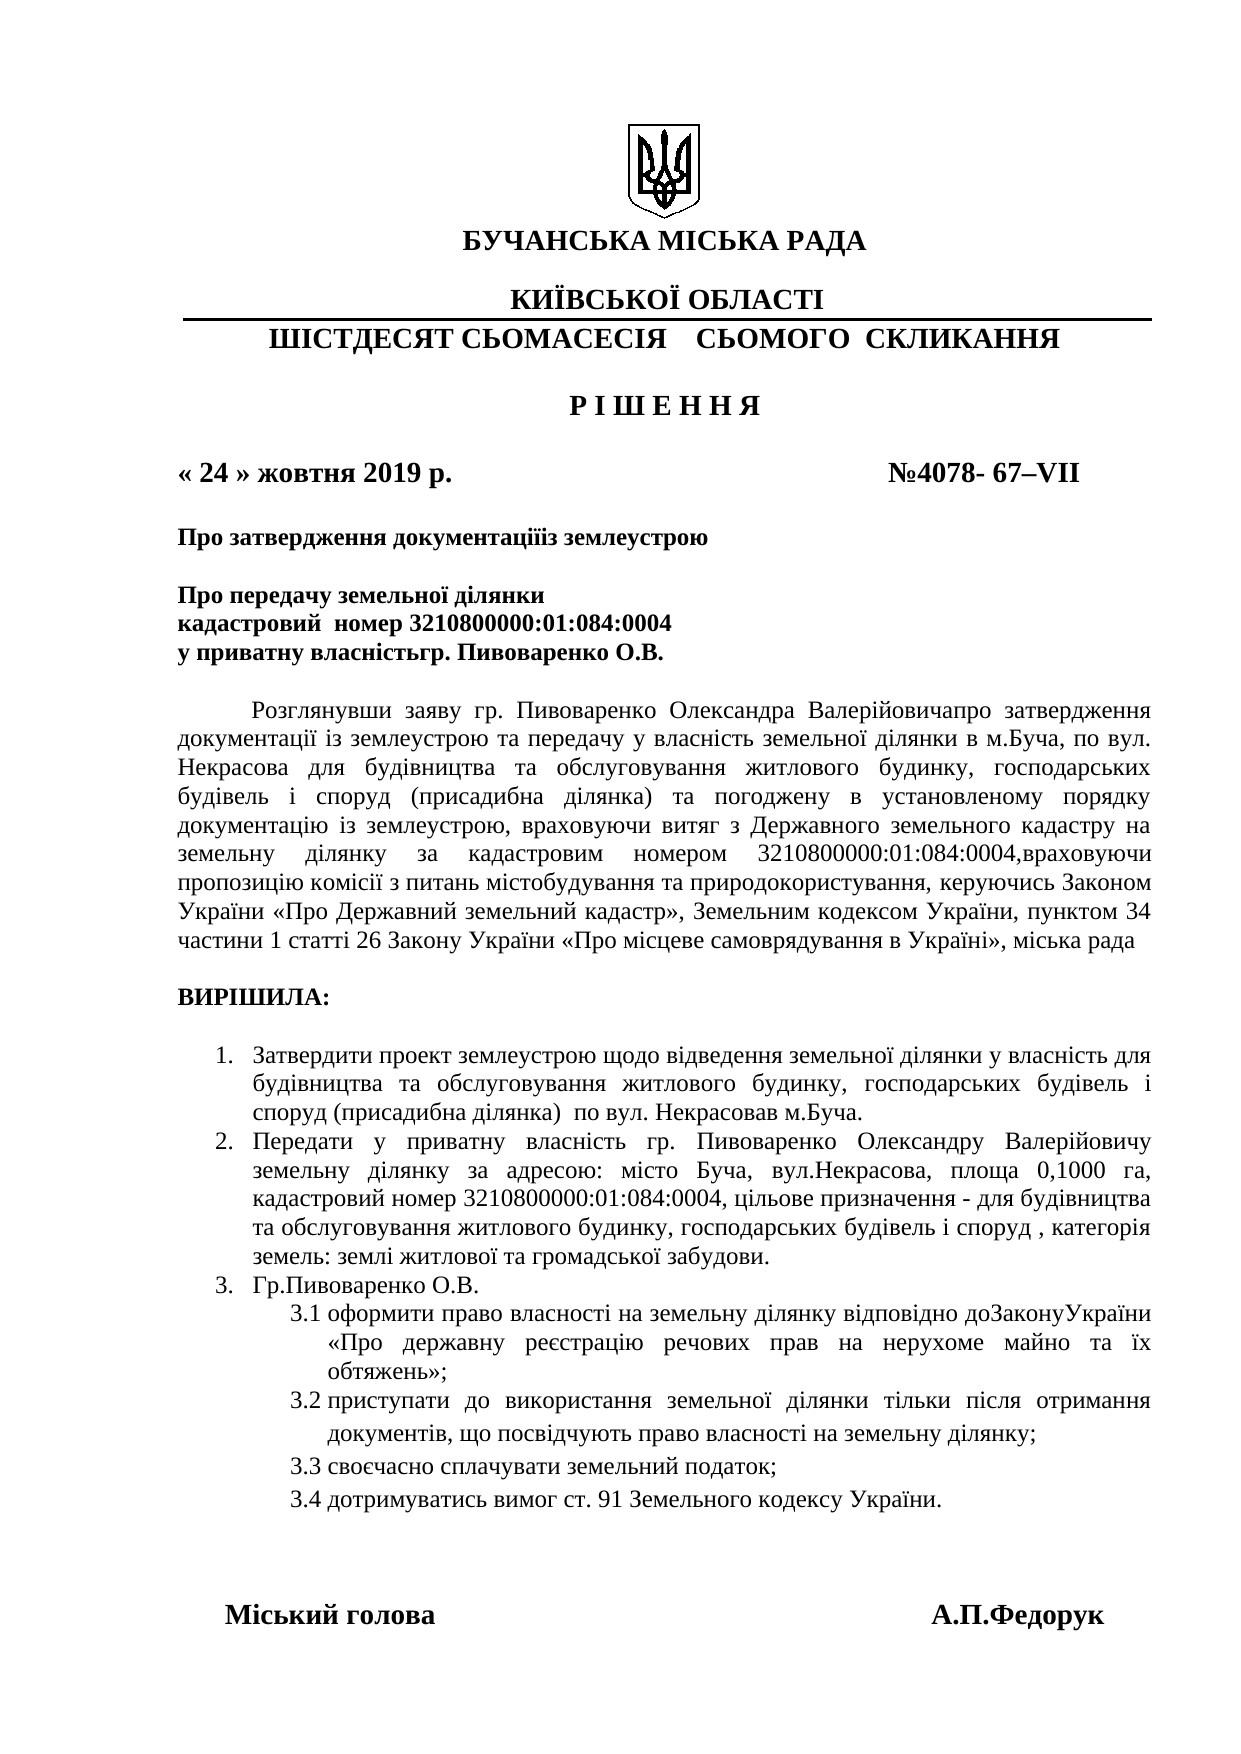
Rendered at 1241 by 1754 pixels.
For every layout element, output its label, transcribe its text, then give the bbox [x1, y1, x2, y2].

text ВИРІШИЛА: [177, 982, 1152, 1011]
list своєчасно сплачувати земельний податок; [290, 1451, 1152, 1479]
list приступати до використання земельної ділянки тільки після отримання документів, що посвідчують право власності на земельну ділянку; [290, 1385, 1152, 1446]
list Гр.Пивоваренко О.В. [215, 1270, 1152, 1298]
text Розглянувши заяву гр. Пивоваренко Олександра Валерійовичапро затвердження документації із землеустрою та передачу у власність земельної ділянки в м.Буча, по вул. Некрасова для будівництва та обслуговування житлового будинку, господарських будівель і споруд (присадибна ділянка) та погоджену в установленому порядку документацію із землеустрою, враховуючи витяг з Державного земельного кадастру на земельну ділянку за кадастровим номером 3210800000:01:084:0004,враховуючи пропозицію комісії з питань містобудування та природокористування, керуючись Законом України «Про Державний земельний кадастр», Земельним кодексом України, пунктом 34 частини 1 статті 26 Закону України «Про місцеве самоврядування в Україні», міська рада [177, 695, 1152, 953]
text у приватну власністьгр. Пивоваренко О.В. [177, 637, 1152, 666]
list оформити право власності на земельну ділянку відповідно доЗаконуУкраїни «Про державну реєстрацію речових прав на нерухоме майно та їх обтяжень»; [290, 1298, 1152, 1385]
list Затвердити проект землеустрою щодо відведення земельної ділянки у власність для будівництва та обслуговування житлового будинку, господарських будівель і споруд (присадибна ділянка) по вул. Некрасовав м.Буча. [215, 1040, 1152, 1126]
text Про передачу земельної ділянки [177, 580, 1152, 608]
text БУЧАНСЬКА МІСЬКА РАДА [177, 223, 1152, 256]
text Про затвердження документаціїіз землеустрою [177, 522, 1152, 551]
text Р І Ш Е Н Н Я [177, 388, 1152, 422]
text ШІСТДЕСЯТ СЬОМАСЕСІЯ СЬОМОГО СКЛИКАННЯ [177, 321, 1152, 354]
text КИЇВСЬКОЇ ОБЛАСТІ [183, 282, 1152, 318]
text кадастровий номер 3210800000:01:084:0004 [177, 608, 1152, 637]
list Передати у приватну власність гр. Пивоваренко Олександру Валерійовичу земельну ділянку за адресою: місто Буча, вул.Некрасова, площа 0,1000 га, кадастровий номер 3210800000:01:084:0004, цільове призначення - для будівництва та обслуговування житлового будинку, господарських будівель і споруд , категорія земель: землі житлової та громадської забудови. [215, 1126, 1152, 1270]
list дотримуватись вимог ст. 91 Земельного кодексу України. [290, 1484, 1152, 1512]
text Міський голова А.П.Федорук [177, 1597, 1152, 1631]
text « 24 » жовтня 2019 р. №4078- 67–VІІ [177, 455, 1152, 489]
